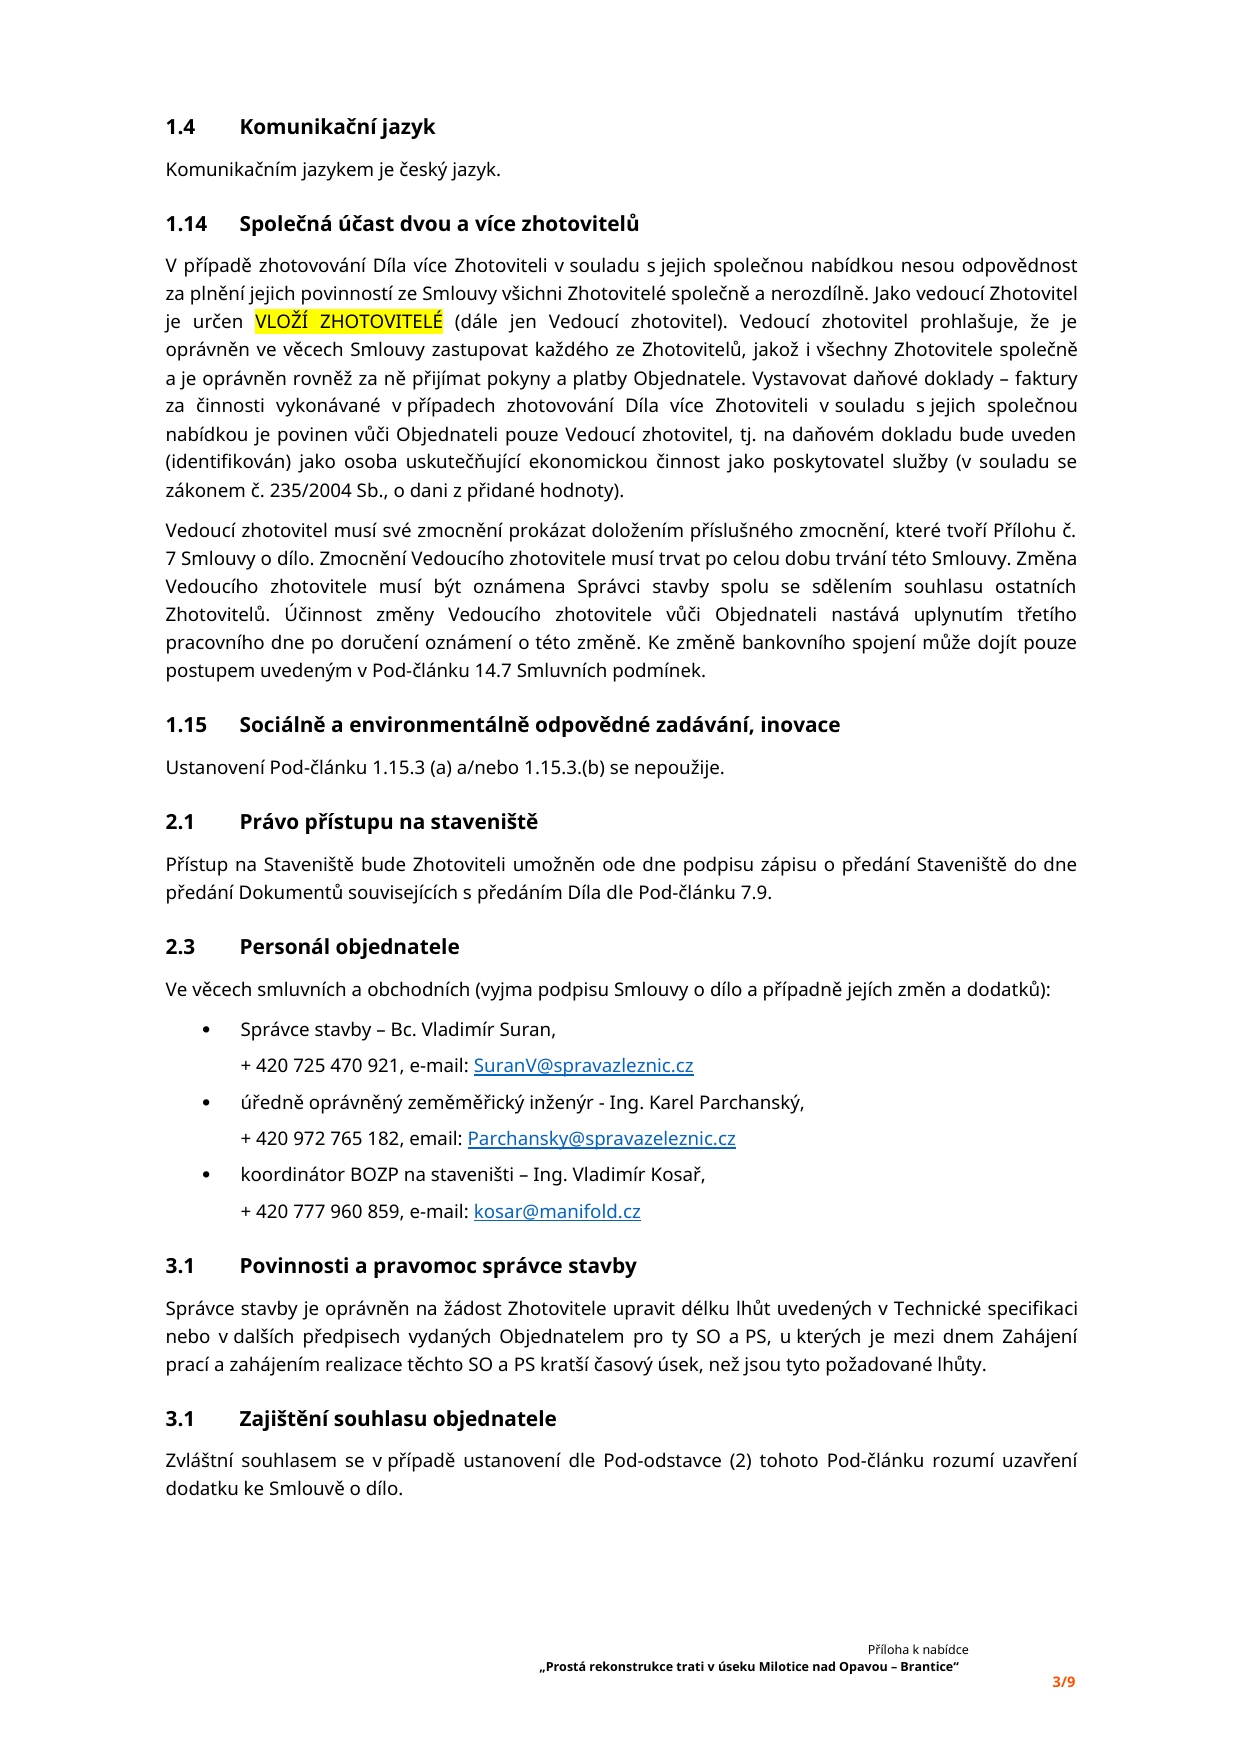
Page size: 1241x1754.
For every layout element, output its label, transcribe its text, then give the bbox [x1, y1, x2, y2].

text Správce stavby – Bc. Vladimír Suran, [203, 1016, 1078, 1042]
text 2.3 Personál objednatele [165, 932, 1078, 961]
text 2.1 Právo přístupu na staveniště [165, 807, 1078, 836]
text Vedoucí zhotovitel musí své zmocnění prokázat doložením příslušného zmocnění, které tvoří Přílohu č. 7 Smlouvy o dílo. Zmocnění Vedoucího zhotovitele musí trvat po celou dobu trvání této Smlouvy. Změna Vedoucího zhotovitele musí být oznámena Správci stavby spolu se sdělením souhlasu ostatních Zhotovitelů. Účinnost změny Vedoucího zhotovitele vůči Objednateli nastává uplynutím třetího pracovního dne po doručení oznámení o této změně. Ke změně bankovního spojení může dojít pouze postupem uvedeným v Pod-článku 14.7 Smluvních podmínek. [165, 517, 1078, 683]
text úředně oprávněný zeměměřický inženýr - Ing. Karel Parchanský, [203, 1089, 1078, 1114]
text 3.1 Zajištění souhlasu objednatele [165, 1404, 1078, 1432]
text Ve věcech smluvních a obchodních (vyjma podpisu Smlouvy o dílo a případně jejích změn a dodatků): [165, 976, 1078, 1001]
list + 420 972 765 182, email: Parchansky@spravazeleznic.cz [240, 1125, 1078, 1151]
text Správce stavby je oprávněn na žádost Zhotovitele upravit délku lhůt uvedených v Technické specifikaci nebo v dalších předpisech vydaných Objednatelem pro ty SO a PS, u kterých je mezi dnem Zahájení prací a zahájením realizace těchto SO a PS kratší časový úsek, než jsou tyto požadované lhůty. [165, 1295, 1078, 1376]
list + 420 725 470 921, e-mail: SuranV@spravazleznic.cz [240, 1053, 1078, 1078]
text 3.1 Povinnosti a pravomoc správce stavby [165, 1251, 1078, 1279]
text 1.4 Komunikační jazyk [165, 112, 1078, 141]
list + 420 777 960 859, e-mail: kosar@manifold.cz [240, 1198, 1078, 1224]
text Zvláštní souhlasem se v případě ustanovení dle Pod-odstavce (2) tohoto Pod-článku rozumí uzavření dodatku ke Smlouvě o dílo. [165, 1448, 1078, 1501]
text Komunikačním jazykem je český jazyk. [165, 156, 1078, 181]
text Přístup na Staveniště bude Zhotoviteli umožněn ode dne podpisu zápisu o předání Staveniště do dne předání Dokumentů souvisejících s předáním Díla dle Pod-článku 7.9. [165, 851, 1078, 904]
text koordinátor BOZP na staveništi – Ing. Vladimír Kosař, [203, 1162, 1078, 1187]
text Ustanovení Pod-článku 1.15.3 (a) a/nebo 1.15.3.(b) se nepoužije. [165, 754, 1078, 780]
text 1.15 Sociálně a environmentálně odpovědné zadávání, inovace [165, 711, 1078, 739]
text V případě zhotovování Díla více Zhotoviteli v souladu s jejich společnou nabídkou nesou odpovědnost za plnění jejich povinností ze Smlouvy všichni Zhotovitelé společně a nerozdílně. Jako vedoucí Zhotovitel je určen VLOŽÍ ZHOTOVITELÉ (dále jen Vedoucí zhotovitel). Vedoucí zhotovitel prohlašuje, že je oprávněn ve věcech Smlouvy zastupovat každého ze Zhotovitelů, jakož i všechny Zhotovitele společně a je oprávněn rovněž za ně přijímat pokyny a platby Objednatele. Vystavovat daňové doklady – faktury za činnosti vykonávané v případech zhotovování Díla více Zhotoviteli v souladu s jejich společnou nabídkou je povinen vůči Objednateli pouze Vedoucí zhotovitel, tj. na daňovém dokladu bude uveden (identifikován) jako osoba uskutečňující ekonomickou činnost jako poskytovatel služby (v souladu se zákonem č. 235/2004 Sb., o dani z přidané hodnoty). [165, 253, 1078, 502]
text 1.14 Společná účast dvou a více zhotovitelů [165, 209, 1078, 237]
